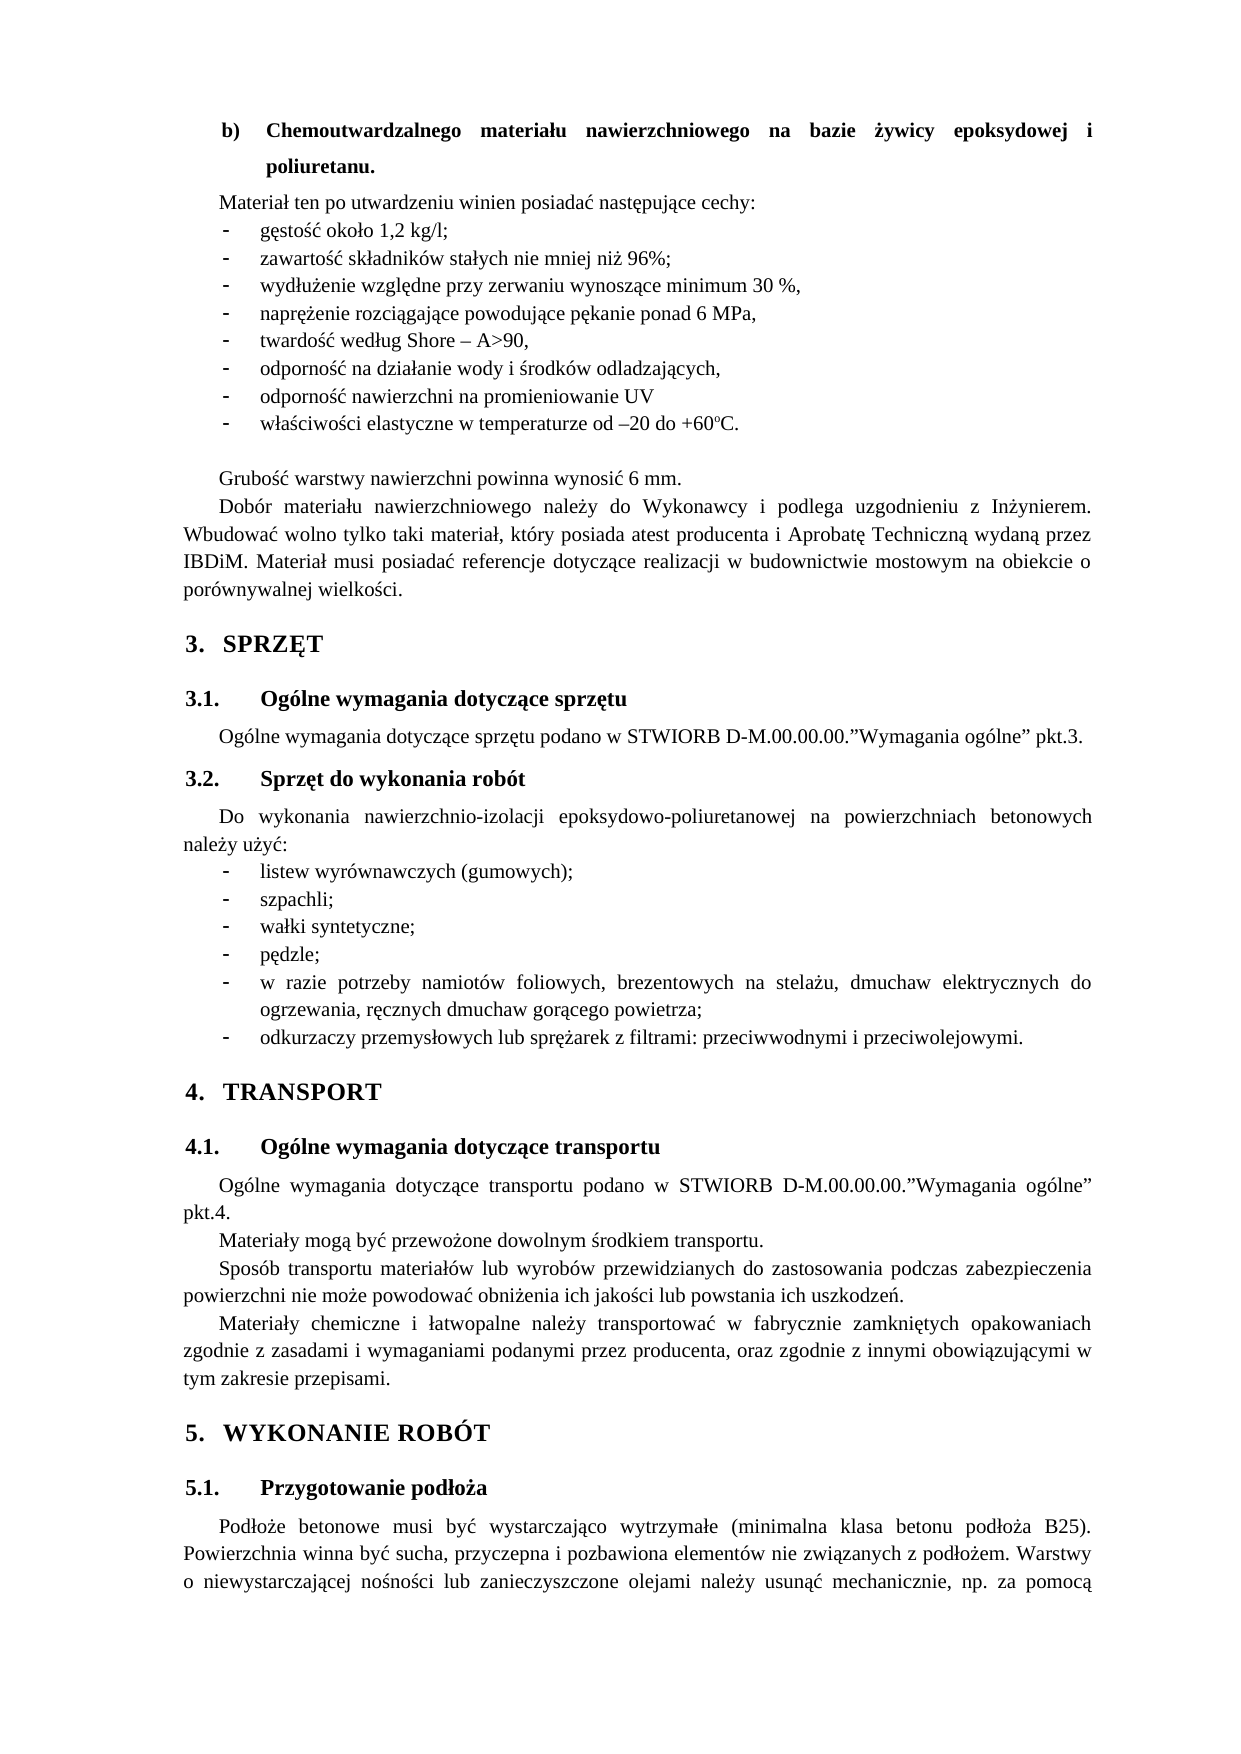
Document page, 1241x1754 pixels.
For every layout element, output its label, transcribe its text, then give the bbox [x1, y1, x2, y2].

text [183, 1513, 1093, 1593]
text Ogólne wymagania dotyczące sprzętu podano w STWIORB D-M.00.00.00.”Wymagania ogólne” pkt.3. [183, 724, 1093, 748]
text Grubość warstwy nawierzchni powinna wynosić . [183, 466, 1093, 490]
list odporność nawierzchni na promieniowanie UV [222, 383, 1093, 408]
list szpachli; [222, 887, 1093, 911]
list zawartość składników stałych nie mniej niż 96%; [222, 246, 1093, 269]
list właściwości elastyczne w temperaturze od –20 do +60oC. [222, 411, 1093, 435]
text Do wykonania nawierzchnio-izolacji epoksydowo-poliuretanowej na powierzchniach betonowych należy użyć: [183, 804, 1093, 856]
subtitle Ogólne wymagania dotyczące sprzętu [185, 685, 1093, 711]
list odporność na działanie wody i środków odladzających, [222, 356, 1093, 380]
list pędzle; [222, 942, 1093, 966]
list gęstość około 1,2 kg/l; [222, 218, 1093, 242]
text Materiały chemiczne i łatwopalne należy transportować w fabrycznie zamkniętych opakowaniach zgodnie z zasadami i wymaganiami podanymi przez producenta, oraz zgodnie z innymi obowiązującymi w tym zakresie przepisami. [183, 1311, 1093, 1390]
text Materiały mogą być przewożone dowolnym środkiem transportu. [183, 1228, 1093, 1252]
text Materiał ten po utwardzeniu winien posiadać następujące cechy: [183, 190, 1093, 214]
text Dobór materiału nawierzchniowego należy do Wykonawcy i podlega uzgodnieniu z Inżynierem. Wbudować wolno tylko taki materiał, który posiada atest producenta i Aprobatę Techniczną wydaną przez IBDiM. Materiał musi posiadać referencje dotyczące realizacji w budownictwie mostowym na obiekcie o porównywalnej wielkości. [183, 494, 1093, 601]
subtitle WYKONANIE ROBÓT [185, 1418, 1093, 1447]
list twardość według Shore – A>90, [222, 328, 1093, 352]
subtitle TRANSPORT [185, 1077, 1093, 1106]
list listew wyrównawczych (gumowych); [222, 859, 1093, 883]
subtitle SPRZĘT [185, 629, 1093, 658]
subtitle Przygotowanie podłoża [185, 1474, 1093, 1500]
list naprężenie rozciągające powodujące pękanie ponad 6 MPa, [222, 301, 1093, 325]
list w razie potrzeby namiotów foliowych, brezentowych na stelażu, dmuchaw elektrycznych do ogrzewania, ręcznych dmuchaw gorącego powietrza; [222, 970, 1093, 1021]
list wydłużenie względne przy zerwaniu wynoszące minimum 30 %, [222, 273, 1093, 297]
list odkurzaczy przemysłowych lub sprężarek z filtrami: przeciwwodnymi i przeciwolejowymi. [222, 1025, 1093, 1049]
text Sposób transportu materiałów lub wyrobów przewidzianych do zastosowania podczas zabezpieczenia powierzchni nie może powodować obniżenia ich jakości lub powstania ich uszkodzeń. [183, 1255, 1093, 1307]
text Ogólne wymagania dotyczące transportu podano w STWIORB D-M.00.00.00.”Wymagania ogólne” pkt.4. [183, 1173, 1093, 1224]
subtitle Sprzęt do wykonania robót [185, 764, 1093, 791]
subtitle Chemoutwardzalnego materiału nawierzchniowego na bazie żywicy epoksydowej i poliuretanu. [221, 118, 1093, 178]
subtitle Ogólne wymagania dotyczące transportu [185, 1133, 1093, 1159]
list wałki syntetyczne; [222, 914, 1093, 938]
